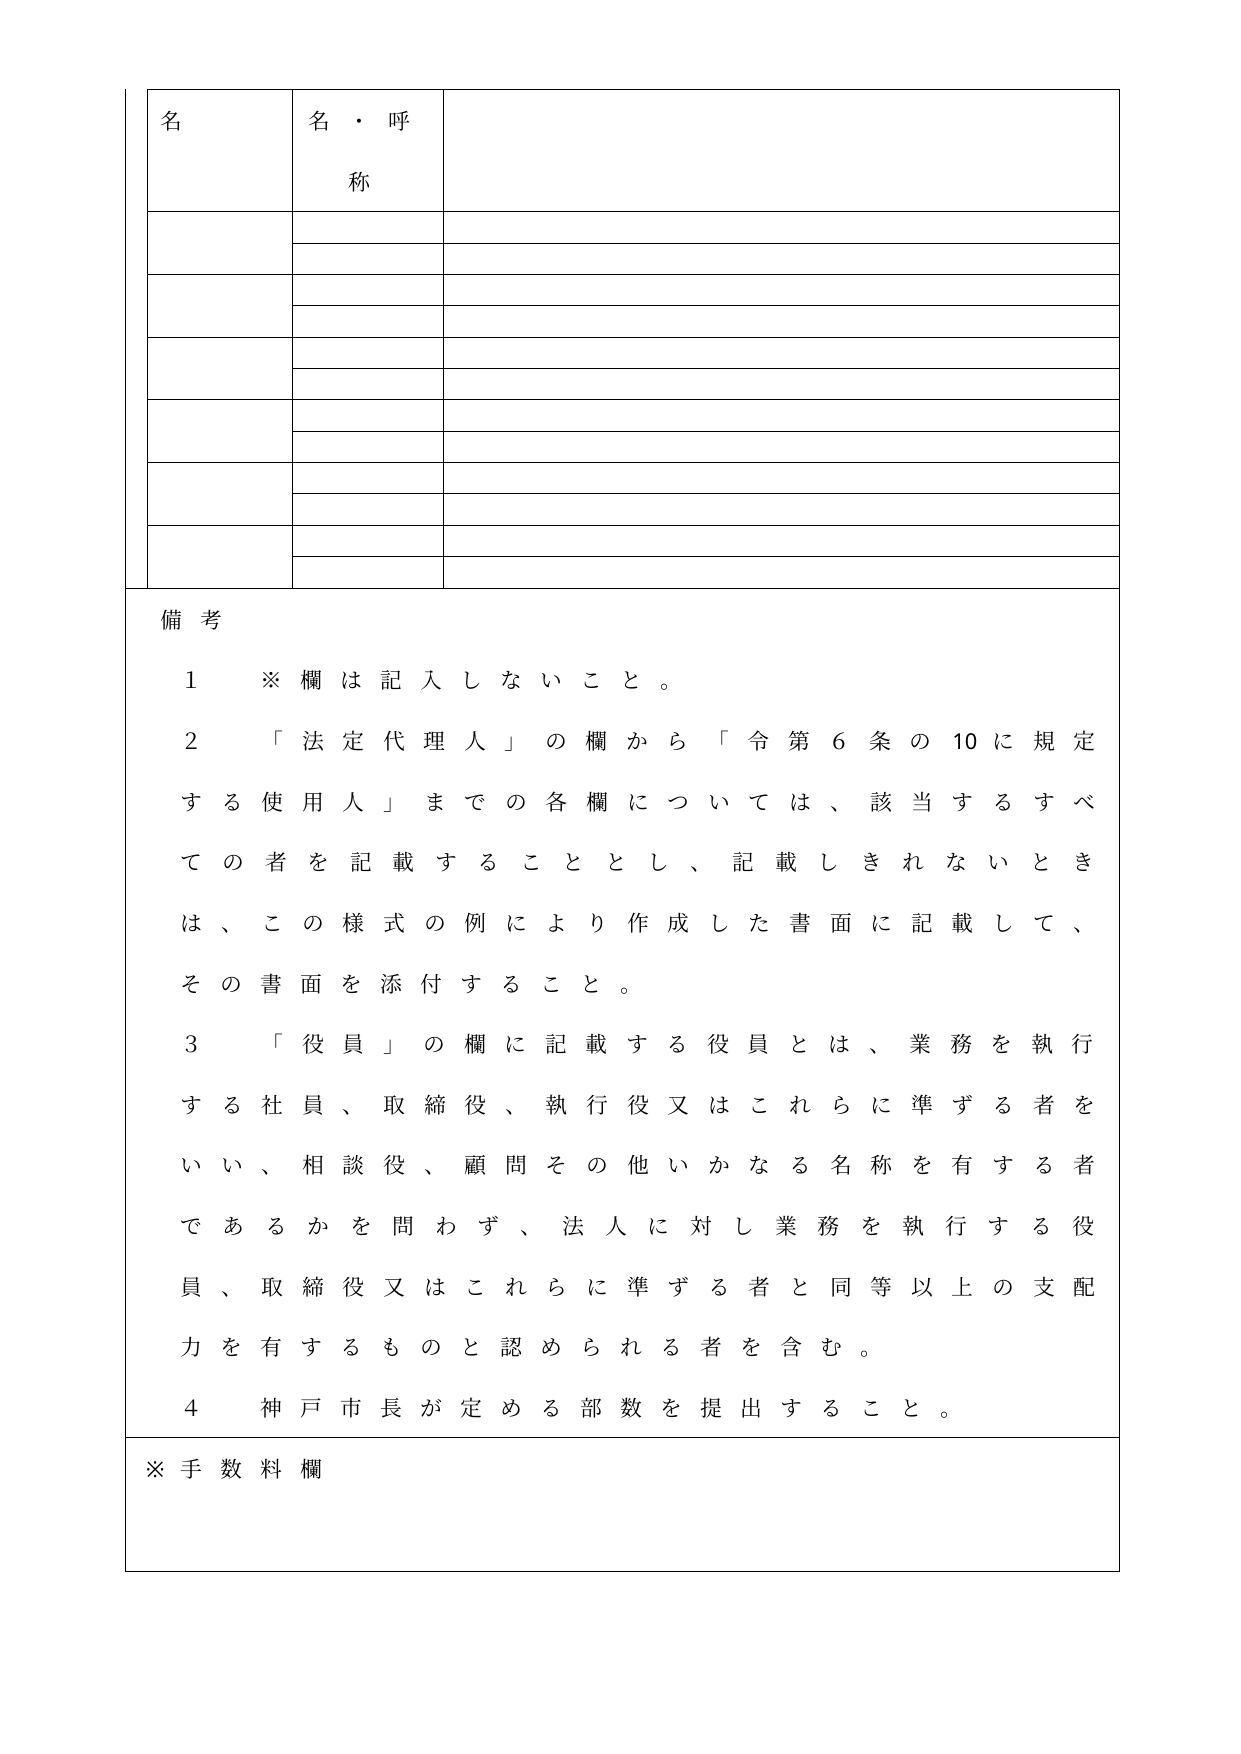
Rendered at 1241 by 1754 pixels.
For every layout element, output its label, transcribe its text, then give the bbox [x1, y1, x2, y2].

table_cell [444, 338, 1119, 368]
table_cell [148, 400, 292, 462]
table_cell [444, 275, 1119, 305]
table_cell [444, 212, 1119, 242]
table_cell [126, 305, 147, 337]
table_cell [293, 463, 443, 493]
table_cell [148, 338, 292, 399]
table_cell [126, 274, 147, 305]
table_cell [444, 557, 1119, 587]
table_cell [126, 89, 147, 211]
table_cell [293, 244, 443, 274]
table_cell [444, 400, 1119, 431]
table_cell [293, 212, 443, 242]
table_cell [293, 338, 443, 368]
table_cell [444, 432, 1119, 462]
table_cell [444, 90, 1119, 211]
table_cell [148, 463, 292, 525]
table_cell [148, 275, 292, 337]
table_cell [293, 494, 443, 525]
table_cell [293, 432, 443, 462]
table_cell [293, 526, 443, 556]
table_cell [126, 337, 147, 368]
table_cell [293, 306, 443, 337]
table_cell [444, 463, 1119, 493]
table_cell [293, 275, 443, 305]
table_cell 役職名・呼称 [293, 90, 443, 211]
table_cell [126, 556, 147, 587]
table_cell [126, 431, 147, 462]
table_cell [444, 494, 1119, 525]
table_cell [126, 493, 147, 525]
table_cell [126, 211, 147, 242]
table_cell [126, 525, 147, 556]
table_cell [293, 369, 443, 399]
table_cell [444, 526, 1119, 556]
table_cell [126, 243, 147, 274]
table_cell [444, 306, 1119, 337]
table_cell [126, 462, 147, 493]
table_cell [293, 557, 443, 587]
table_cell ※手数料欄 [126, 1438, 1119, 1571]
table_cell [293, 400, 443, 431]
table_cell [148, 526, 292, 587]
table_cell [444, 244, 1119, 274]
table_cell 備考 １ ※欄は記入しないこと。 ２ 「法定代理人」の欄から「令第６条の10に規定する使用人」までの各欄については、該当するすべての者を記載することとし、記載しきれないときは、この様式の例により作成した書面に記載して、その書面を添付すること。 ３ 「役員」の欄に記載する役員とは、業務を執行する社員、取締役、執行役又はこれらに準ずる者をいい、相談役、顧問その他いかなる名称を有する者であるかを問わず、法人に対し業務を執行する役員、取締役又はこれらに準ずる者と同等以上の支配力を有するものと認められる者を含む。 ４ 神戸市長が定める部数を提出すること。 [126, 589, 1119, 1437]
table_cell [444, 369, 1119, 399]
table_cell [148, 212, 292, 274]
table_cell [126, 368, 147, 399]
table_cell 氏 名 [148, 90, 292, 211]
table_cell [126, 399, 147, 431]
